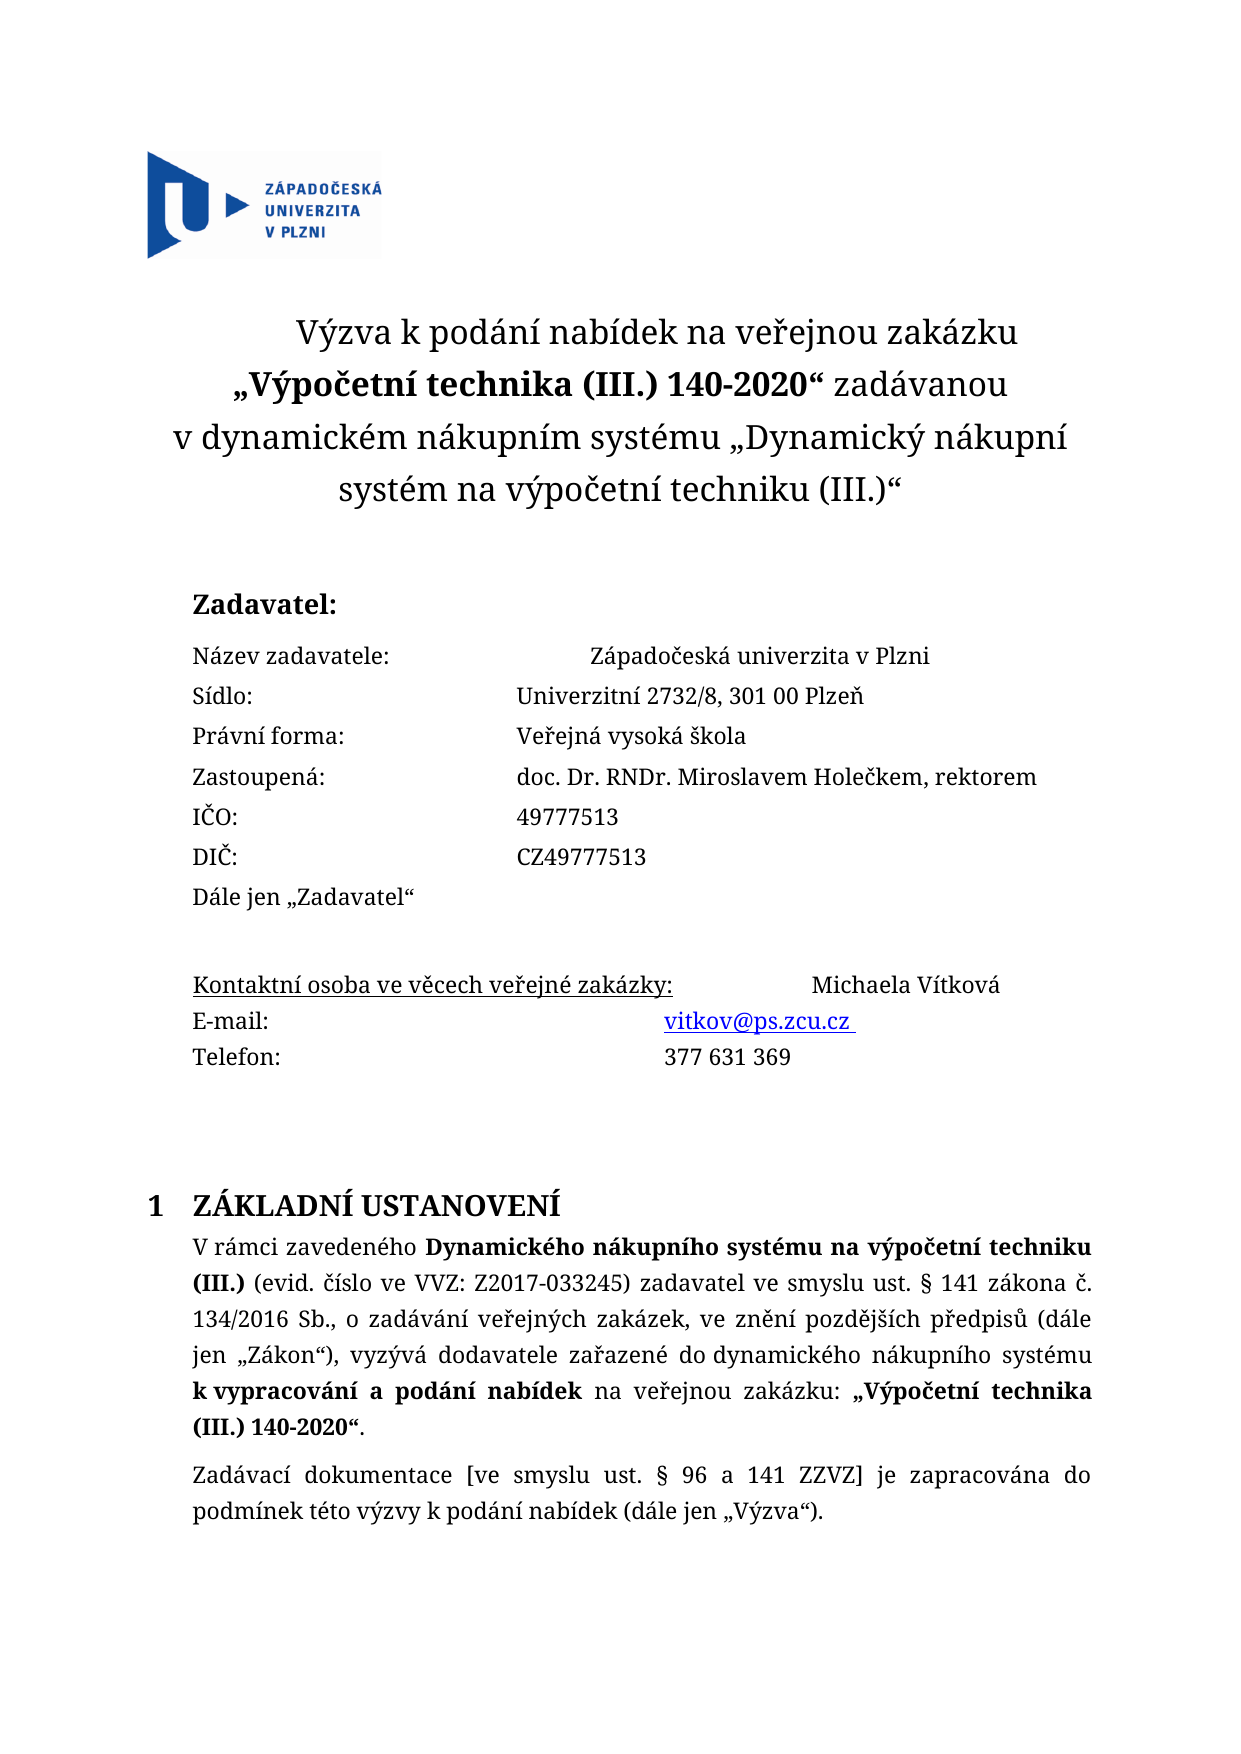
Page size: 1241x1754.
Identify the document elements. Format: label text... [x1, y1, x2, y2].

text Právní forma: Veřejná vysoká škola [148, 720, 1093, 752]
text Telefon: 377 631 369 [148, 1041, 1093, 1072]
text V rámci zavedeného Dynamického nákupního systému na výpočetní techniku (III.) (evid. číslo ve VVZ: Z2017-033245) zadavatel ve smyslu ust. § 141 zákona č. 134/2016 Sb., o zadávání veřejných zakázek, ve znění pozdějších předpisů (dále jen „Zákon“), vyzývá dodavatele zařazené do dynamického nákupního systému k vypracování a podání nabídek na veřejnou zakázku: „Výpočetní technika (III.) 140-2020“. [192, 1231, 1093, 1442]
text Zadavatel: [192, 585, 1093, 622]
subtitle 1 ZÁKLADNÍ USTANOVENÍ [148, 1185, 1093, 1225]
text Sídlo: Univerzitní 2732/8, 301 00 Plzeň [148, 680, 1093, 711]
text Zadávací dokumentace [ve smyslu ust. § 96 a 141 ZZVZ] je zapracována do podmínek této výzvy k podání nabídek (dále jen „Výzva“). [192, 1459, 1093, 1526]
text Název zadavatele: Západočeská univerzita v Plzni [148, 640, 1093, 671]
text Dále jen „Zadavatel“ [148, 881, 1093, 912]
picture [147, 151, 382, 259]
text DIČ: CZ49777513 [148, 841, 1093, 872]
text Zastoupená: doc. Dr. RNDr. Miroslavem Holečkem, rektorem [192, 760, 1093, 792]
text IČO: 49777513 [148, 801, 1093, 832]
text E-mail: vitkov@ps.zcu.cz [148, 1005, 1093, 1036]
text Výzva k podání nabídek na veřejnou zakázku „Výpočetní technika (III.) 140-2020“ zadávanou v dynamickém nákupním systému „Dynamický nákupní systém na výpočetní techniku (III.)“ [148, 309, 1093, 511]
text Kontaktní osoba ve věcech veřejné zakázky: Michaela Vítková [148, 969, 1093, 1001]
